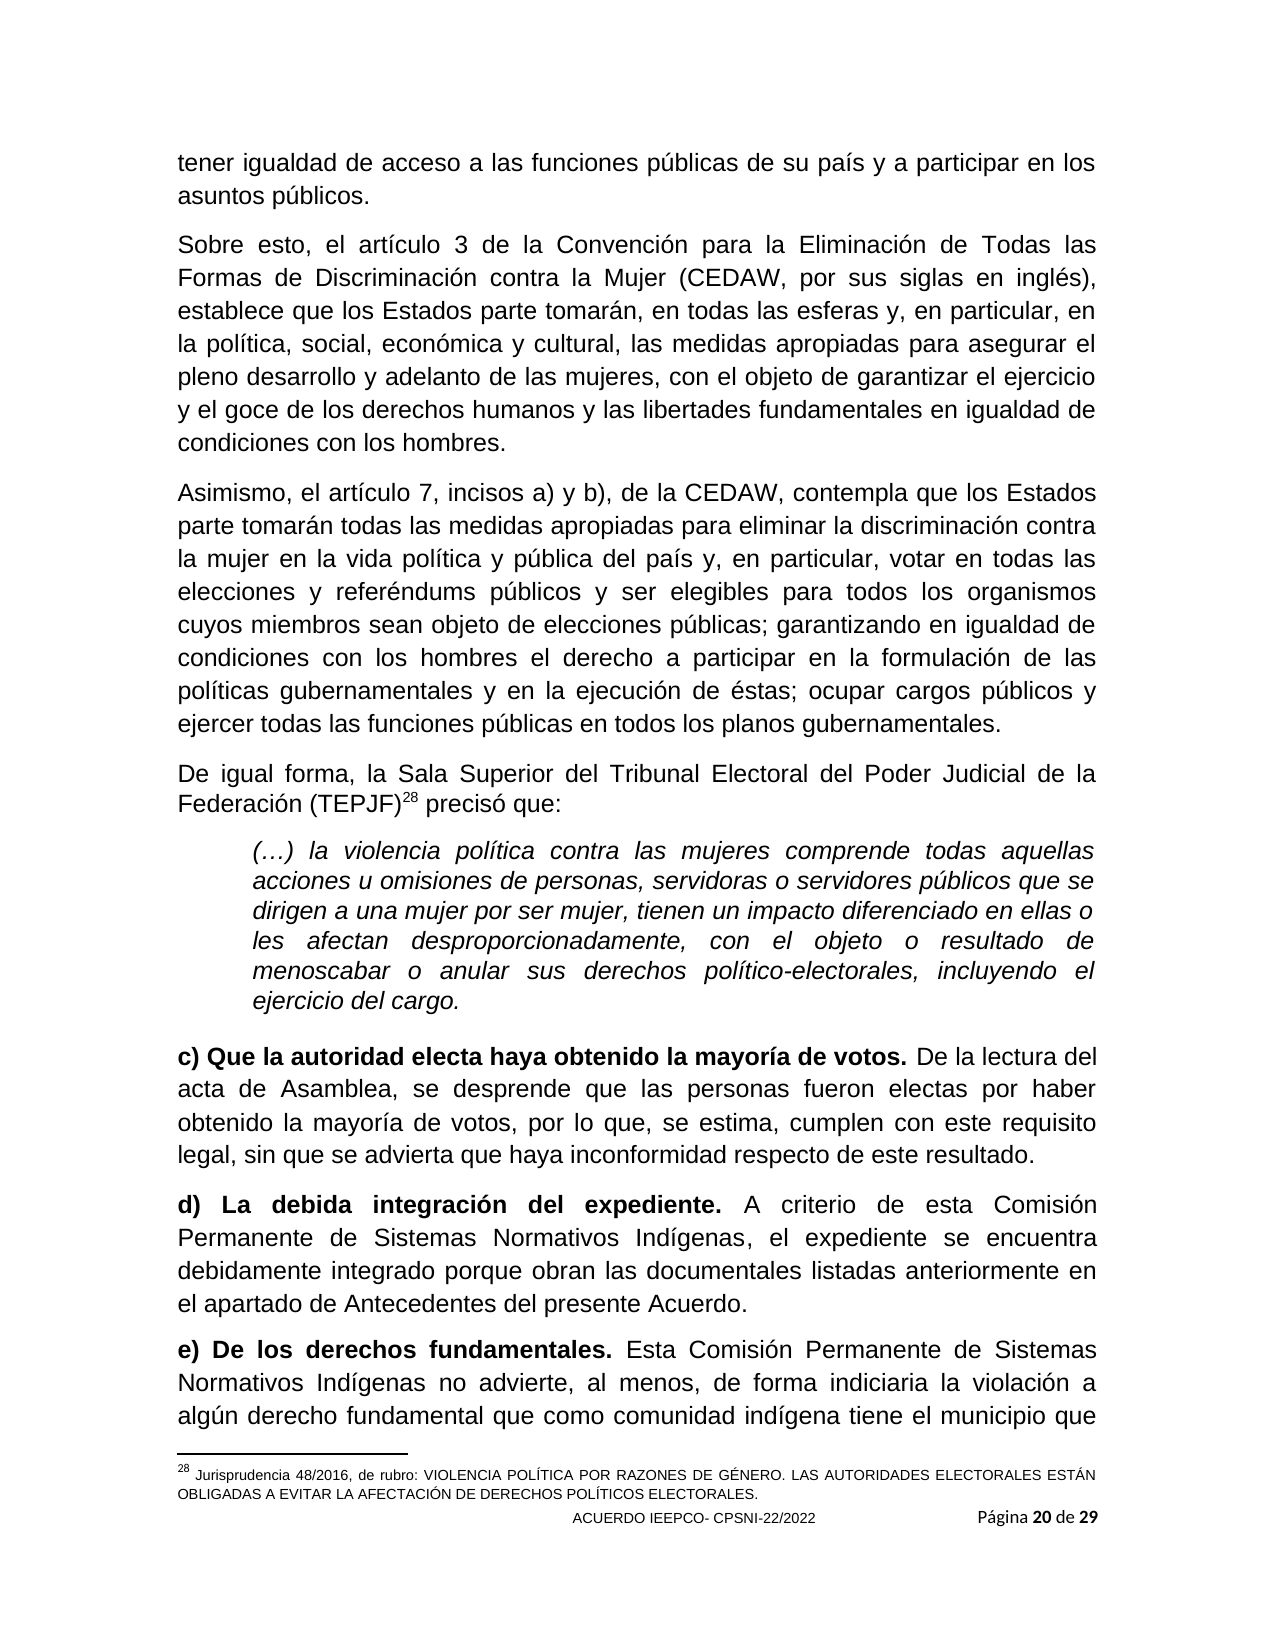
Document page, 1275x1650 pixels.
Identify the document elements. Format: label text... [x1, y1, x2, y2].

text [177, 1335, 1098, 1429]
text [177, 148, 1098, 209]
text c) Que la autoridad electa haya obtenido la mayoría de votos. De la lectura del acta de Asamblea, se desprende que las personas fueron electas por haber obtenido la mayoría de votos, por lo que, se estima, cumplen con este requisito legal, sin que se advierta que haya inconformidad respecto de este resultado. [177, 1041, 1098, 1169]
text De igual forma, la Sala Superior del Tribunal Electoral del Poder Judicial de la Federación (TEPJF) precisó que: [177, 759, 1098, 818]
text Asimismo, el artículo 7, incisos a) y b), de la CEDAW, contempla que los Estados parte tomarán todas las medidas apropiadas para eliminar la discriminación contra la mujer en la vida política y pública del país y, en particular, votar en todas las elecciones y referéndums públicos y ser elegibles para todos los organismos cuyos miembros sean objeto de elecciones públicas; garantizando en igualdad de condiciones con los hombres el derecho a participar en la formulación de las políticas gubernamentales y en la ejecución de éstas; ocupar cargos públicos y ejercer todas las funciones públicas en todos los planos gubernamentales. [177, 478, 1098, 738]
text d) La debida integración del expediente. A criterio de esta Comisión Permanente de Sistemas Normativos Indígenas, el expediente se encuentra debidamente integrado porque obran las documentales listadas anteriormente en el apartado de Antecedentes del presente Acuerdo. [177, 1190, 1098, 1318]
text (…) la violencia política contra las mujeres comprende todas aquellas acciones u omisiones de personas, servidoras o servidores públicos que se dirigen a una mujer por ser mujer, tienen un impacto diferenciado en ellas o les afectan desproporcionadamente, con el objeto o resultado de menoscabar o anular sus derechos político-electorales, incluyendo el ejercicio del cargo. [252, 836, 1098, 1015]
text Sobre esto, el artículo 3 de la Convención para la Eliminación de Todas las Formas de Discriminación contra la Mujer (CEDAW, por sus siglas en inglés), establece que los Estados parte tomarán, en todas las esferas y, en particular, en la política, social, económica y cultural, las medidas apropiadas para asegurar el pleno desarrollo y adelanto de las mujeres, con el objeto de garantizar el ejercicio y el goce de los derechos humanos y las libertades fundamentales en igualdad de condiciones con los hombres. [177, 230, 1098, 457]
